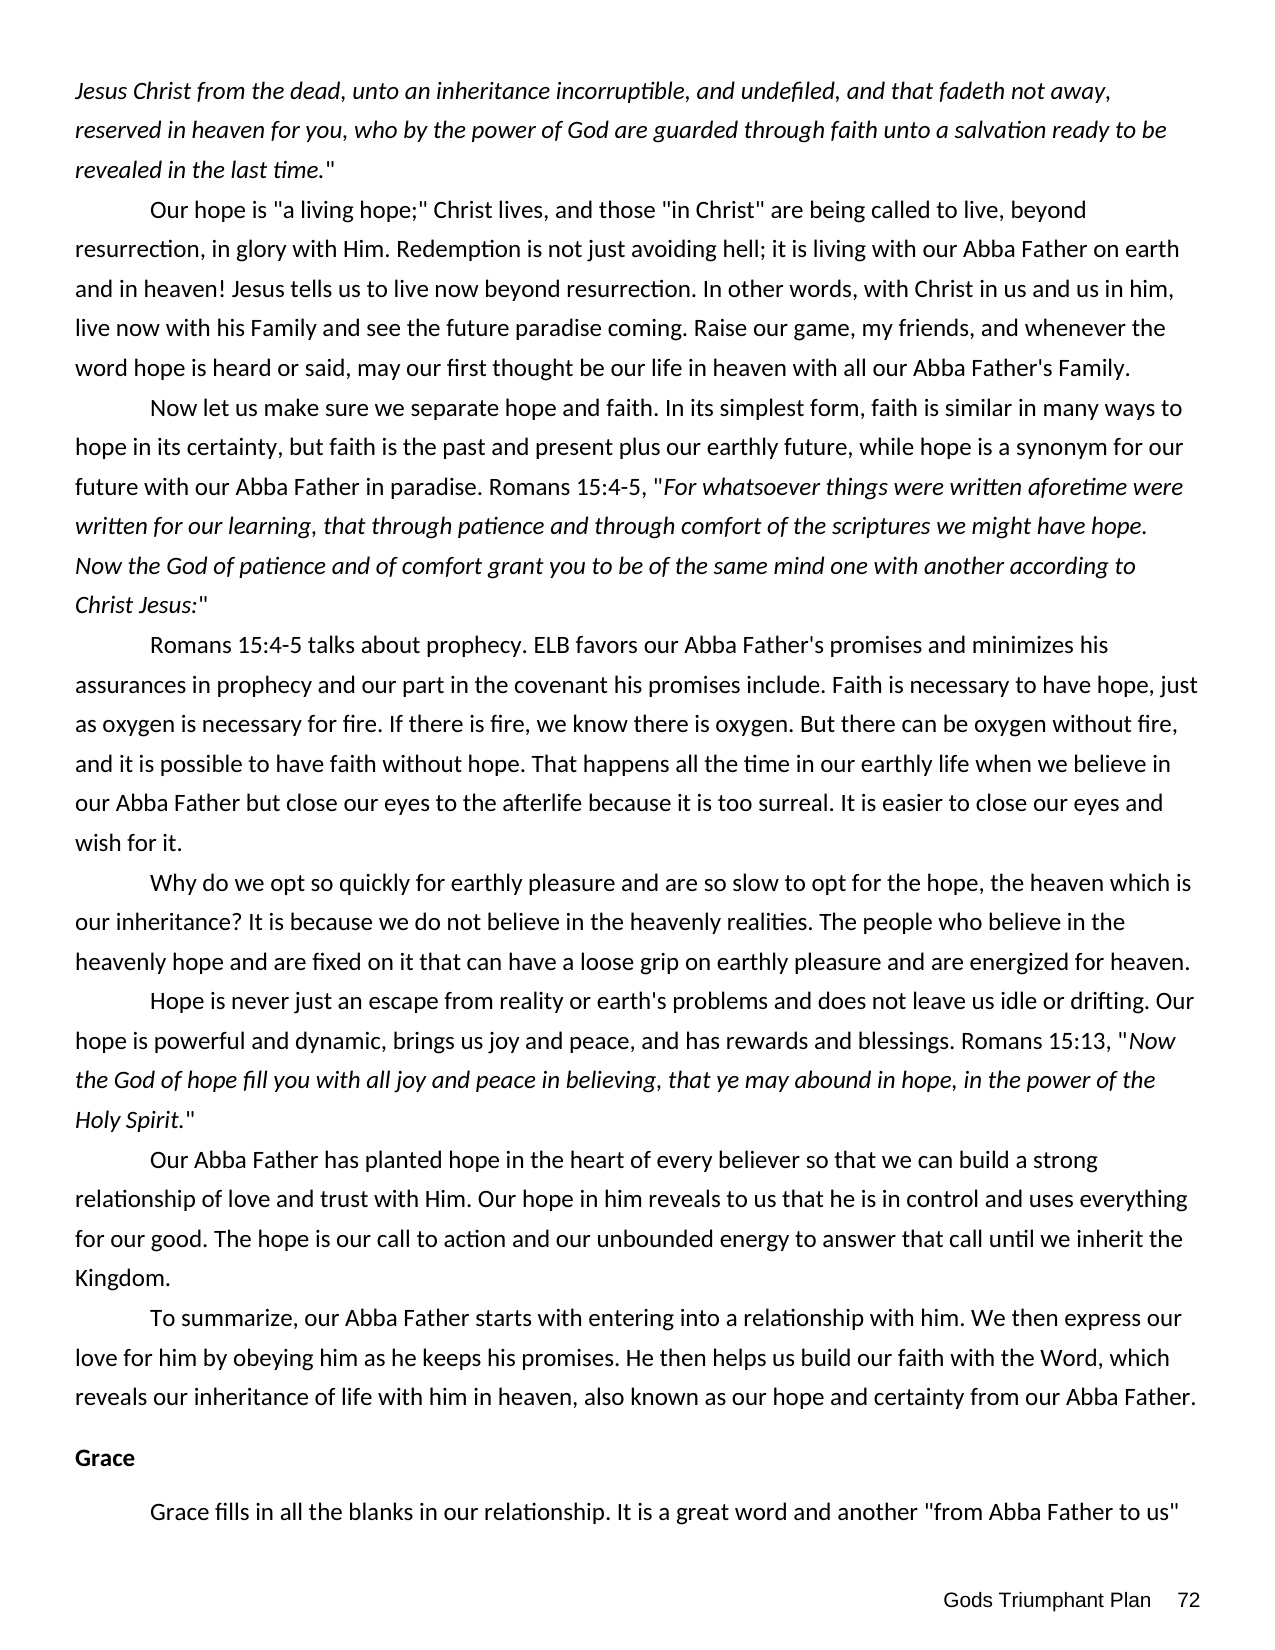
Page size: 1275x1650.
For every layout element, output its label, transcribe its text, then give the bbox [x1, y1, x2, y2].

text Romans 15:4-5 talks about prophecy. ELB favors our Abba Father's promises and minimizes his assurances in prophecy and our part in the covenant his promises include. Faith is necessary to have hope, just as oxygen is necessary for fire. If there is fire, we know there is oxygen. But there can be oxygen without fire, and it is possible to have faith without hope. That happens all the time in our earthly life when we believe in our Abba Father but close our eyes to the afterlife because it is too surreal. It is easier to close our eyes and wish for it. [75, 629, 1200, 858]
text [75, 1496, 1200, 1526]
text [75, 75, 1200, 185]
text Hope is never just an escape from reality or earth's problems and does not leave us idle or drifting. Our hope is powerful and dynamic, brings us joy and peace, and has rewards and blessings. Romans 15:13, "Now the God of hope fill you with all joy and peace in believing, that ye may abound in hope, in the power of the Holy Spirit." [75, 985, 1200, 1135]
text Why do we opt so quickly for earthly pleasure and are so slow to opt for the hope, the heaven which is our inheritance? It is because we do not believe in the heavenly realities. The people who believe in the heavenly hope and are fixed on it that can have a loose grip on earthly pleasure and are energized for heaven. [75, 867, 1200, 976]
text Our Abba Father has planted hope in the heart of every believer so that we can build a strong relationship of love and trust with Him. Our hope in him reveals to us that he is in control and uses everything for our good. The hope is our call to action and our unbounded energy to answer that call until we inherit the Kingdom. [75, 1144, 1200, 1293]
text Now let us make sure we separate hope and faith. In its simplest form, faith is similar in many ways to hope in its certainty, but faith is the past and present plus our earthly future, while hope is a synonym for our future with our Abba Father in paradise. Romans 15:4-5, "For whatsoever things were written aforetime were written for our learning, that through patience and through comfort of the scriptures we might have hope. Now the God of patience and of comfort grant you to be of the same mind one with another according to Christ Jesus:" [75, 392, 1200, 620]
subtitle Grace [75, 1442, 1200, 1472]
text To summarize, our Abba Father starts with entering into a relationship with him. We then express our love for him by obeying him as he keeps his promises. He then helps us build our faith with the Word, which reveals our inheritance of life with him in heaven, also known as our hope and certainty from our Abba Father. [75, 1302, 1200, 1412]
text Our hope is "a living hope;" Christ lives, and those "in Christ" are being called to live, beyond resurrection, in glory with Him. Redemption is not just avoiding hell; it is living with our Abba Father on earth and in heaven! Jesus tells us to live now beyond resurrection. In other words, with Christ in us and us in him, live now with his Family and see the future paradise coming. Raise our game, my friends, and whenever the word hope is heard or said, may our first thought be our life in heaven with all our Abba Father's Family. [75, 194, 1200, 383]
